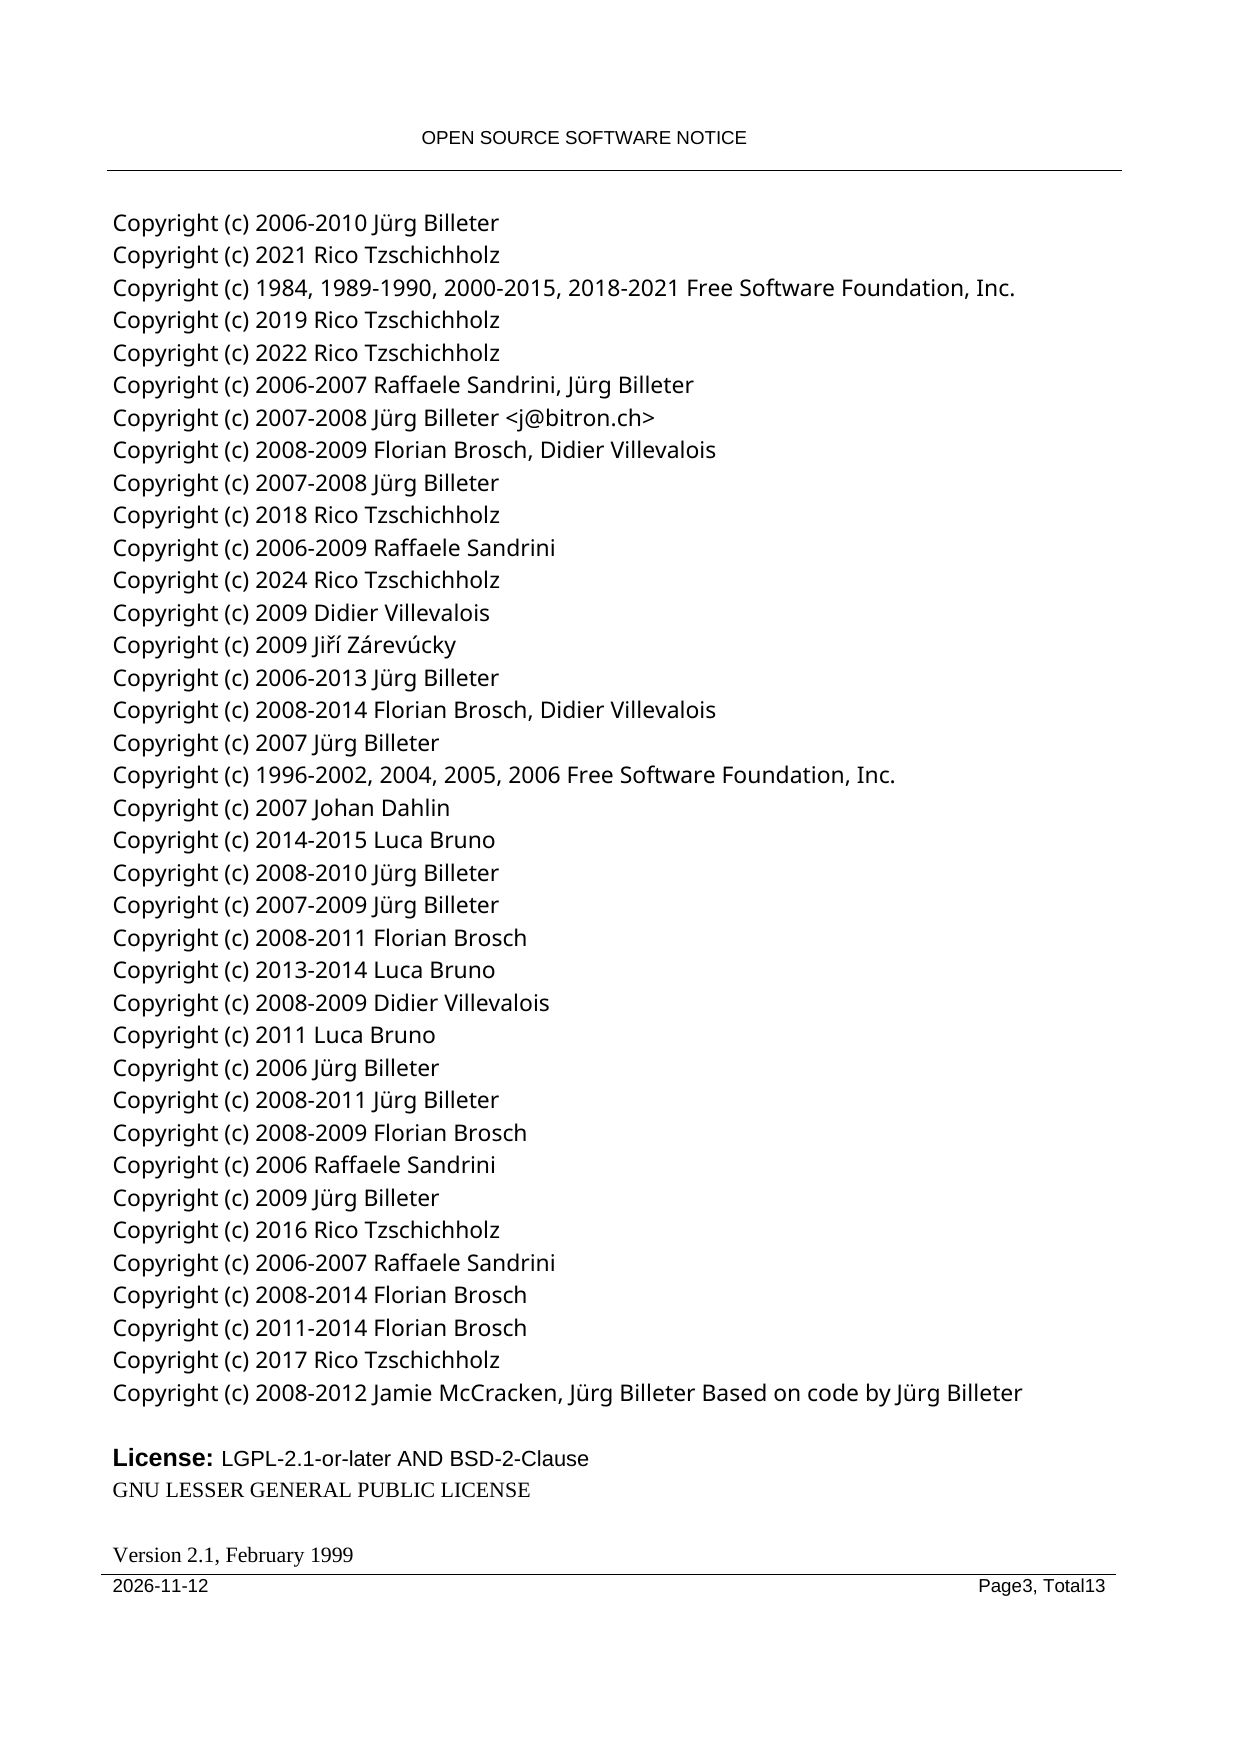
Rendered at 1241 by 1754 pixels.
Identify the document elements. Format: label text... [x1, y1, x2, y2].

text License: LGPL-2.1-or-later AND BSD-2-Clause [112, 1441, 1128, 1474]
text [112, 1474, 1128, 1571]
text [112, 206, 1128, 1441]
